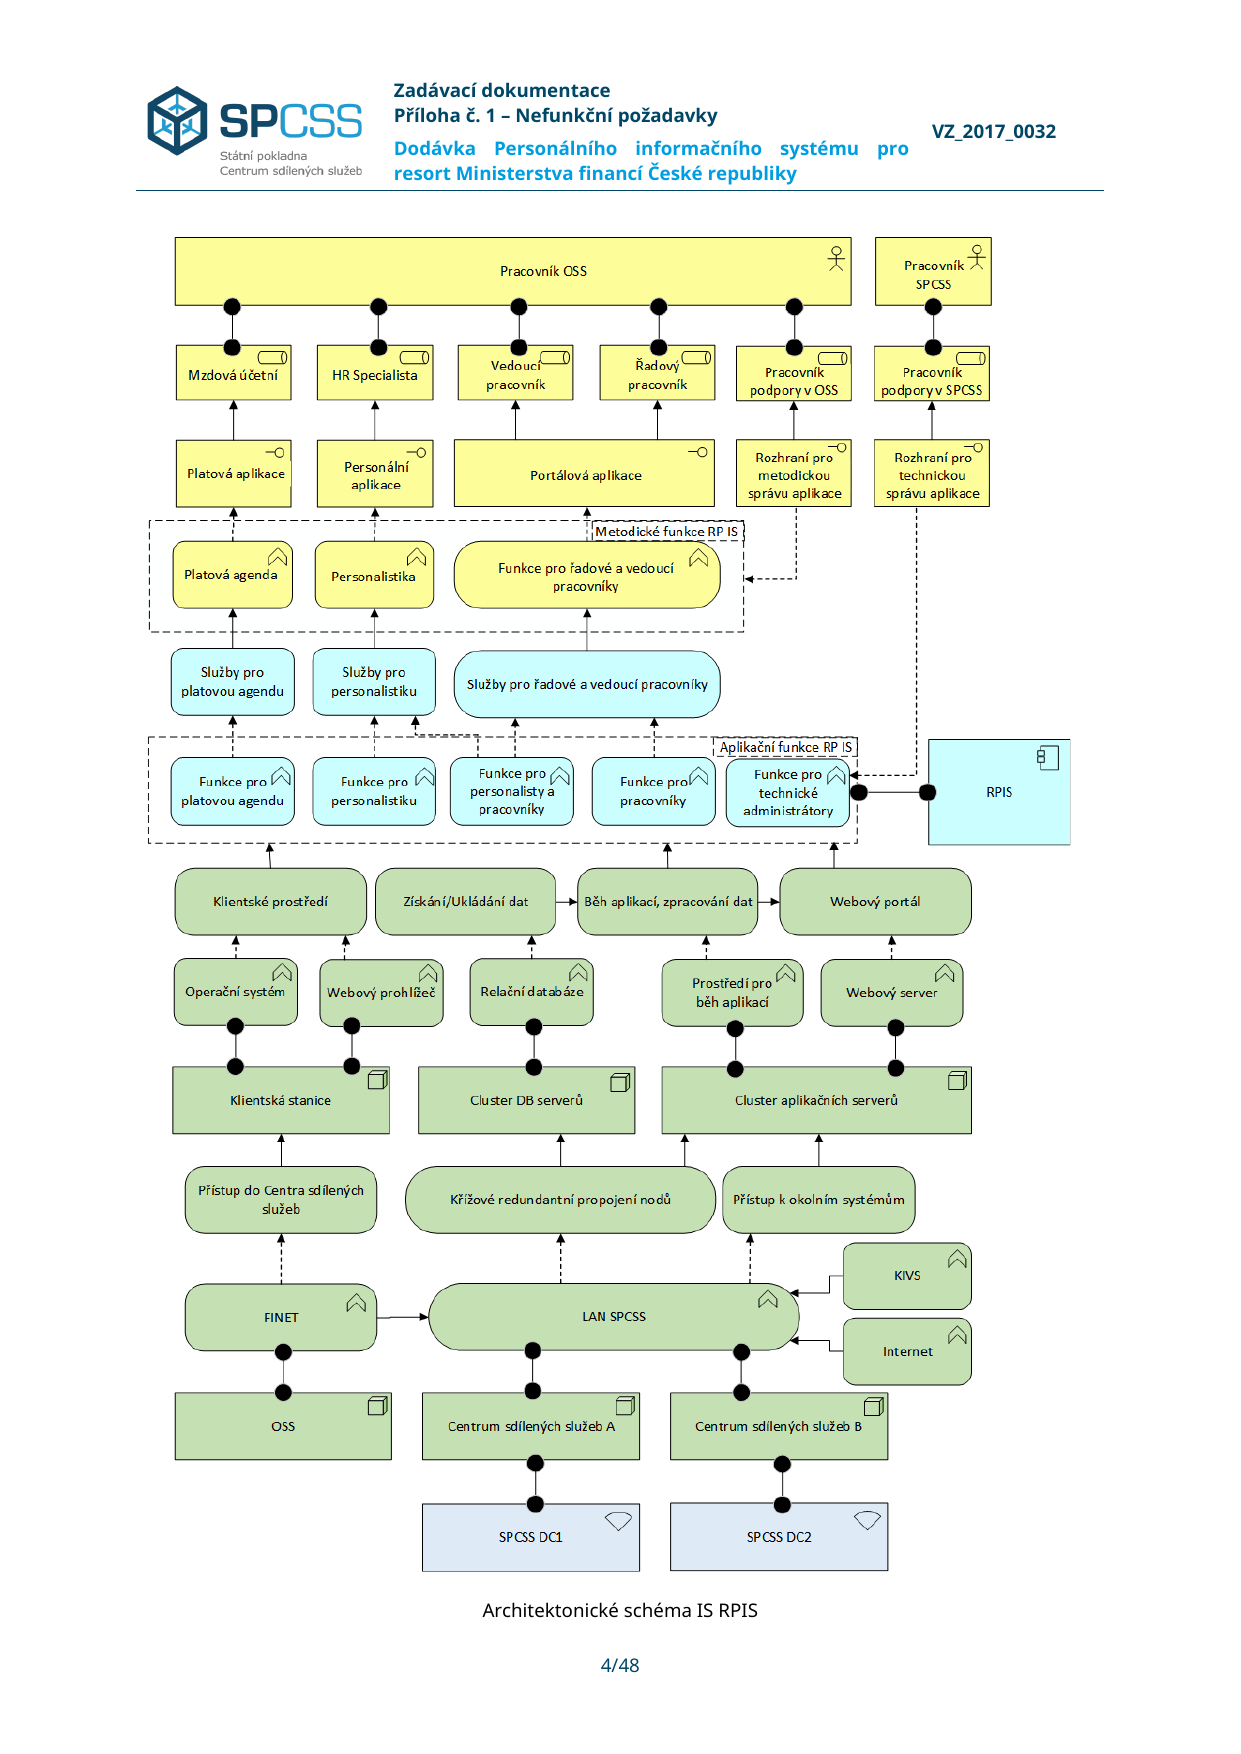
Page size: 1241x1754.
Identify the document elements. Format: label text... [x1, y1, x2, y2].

picture [147, 86, 362, 177]
picture [147, 236, 1071, 1572]
text Architektonické schéma IS RPIS [148, 1597, 1092, 1623]
